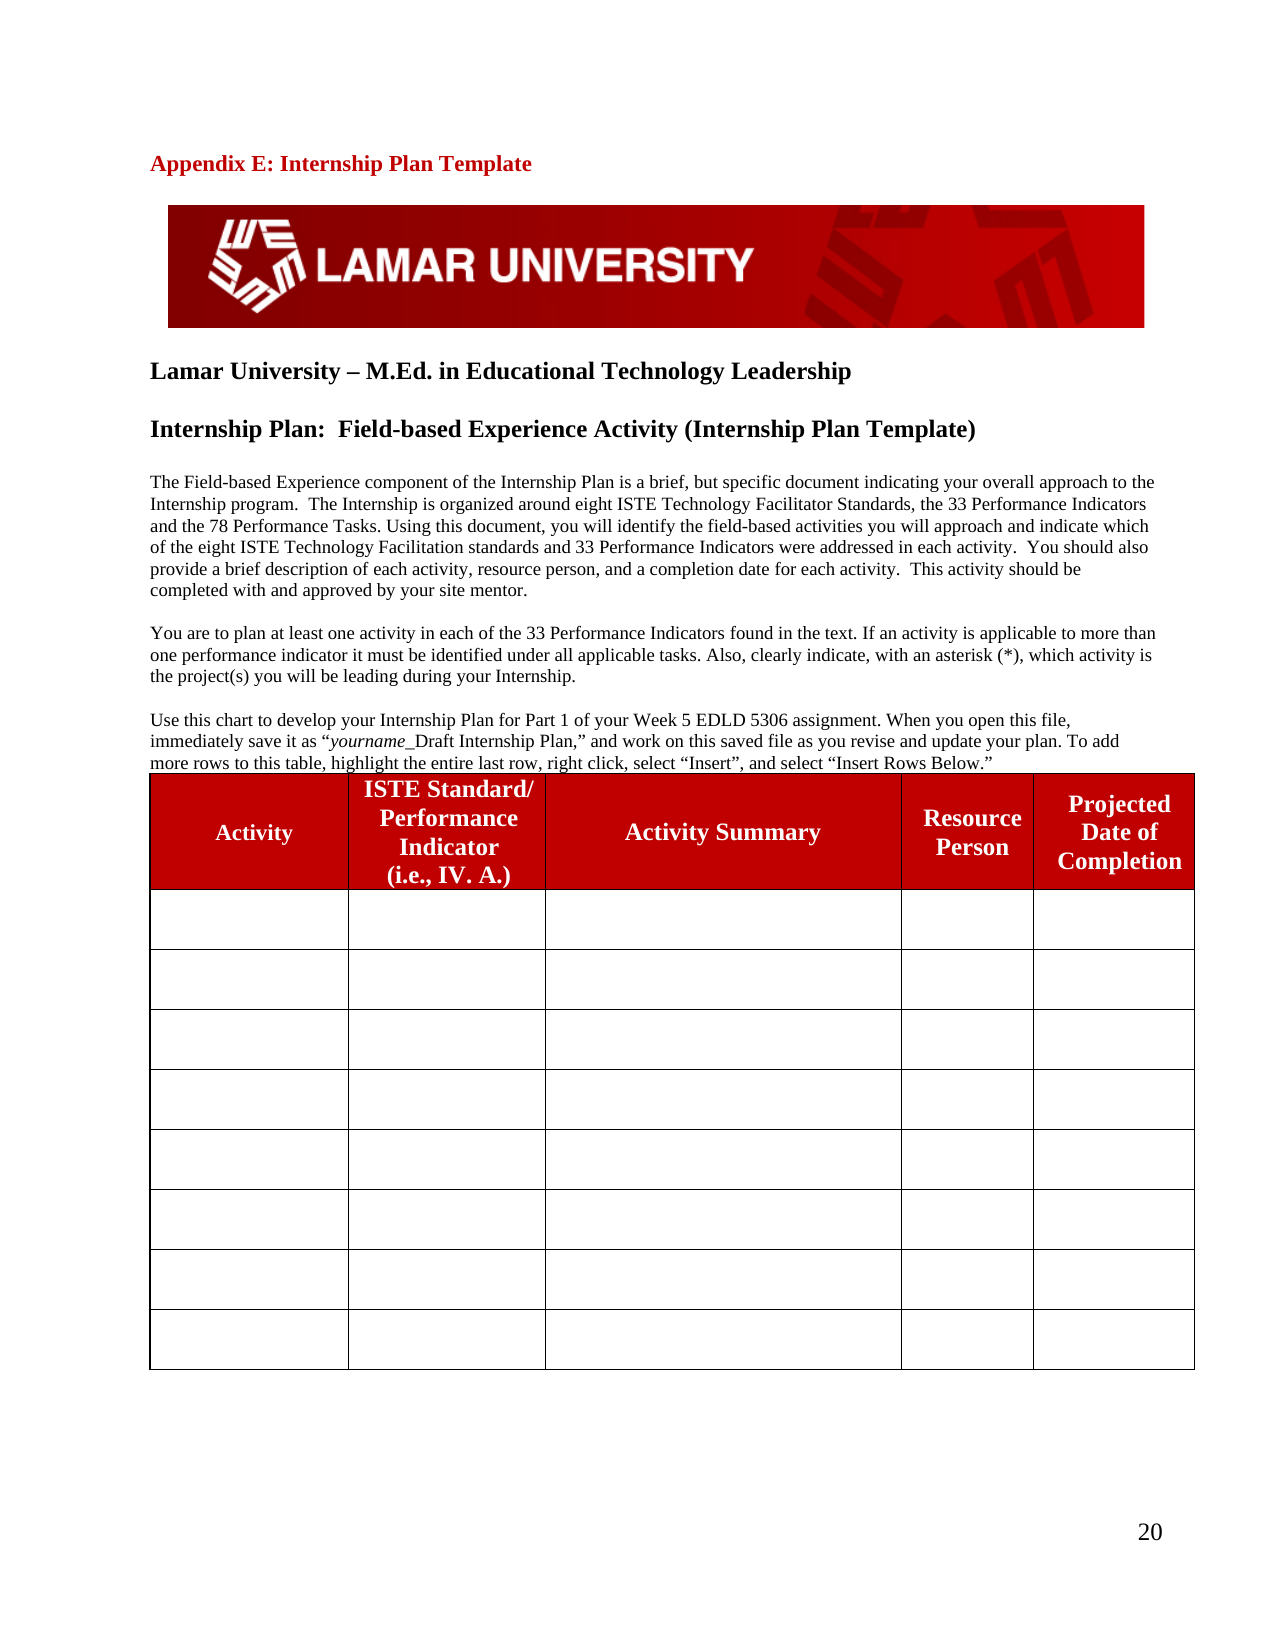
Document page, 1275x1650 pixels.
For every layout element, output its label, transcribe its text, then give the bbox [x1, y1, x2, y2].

table_cell [902, 1130, 1033, 1189]
table_cell [1034, 1250, 1194, 1309]
table_cell [546, 950, 901, 1009]
table_cell [349, 1250, 545, 1309]
table_cell [151, 1070, 348, 1129]
table_cell [902, 950, 1033, 1009]
text You are to plan at least one activity in each of the 33 Performance Indicators found in the text. If an activity is applicable to more than one performance indicator it must be identified under all applicable tasks. Also, clearly indicate, with an asterisk (*), which activity is the project(s) you will be leading during your Internship. [150, 622, 1162, 687]
table_cell [902, 1250, 1033, 1309]
table_cell [546, 1190, 901, 1249]
table_cell [902, 1010, 1033, 1069]
table_cell [902, 1070, 1033, 1129]
table_cell [1034, 1310, 1194, 1369]
table_cell [349, 1070, 545, 1129]
table_cell [1034, 950, 1194, 1009]
table_cell [546, 1250, 901, 1309]
table_cell [151, 950, 348, 1009]
table_cell [546, 1310, 901, 1369]
table_cell [546, 890, 901, 949]
table_cell [1034, 1190, 1194, 1249]
table_cell [902, 1190, 1033, 1249]
table_cell [349, 1010, 545, 1069]
table_cell [546, 1130, 901, 1189]
text Lamar University – M.Ed. in Educational Technology Leadership [150, 356, 1162, 385]
table_cell [349, 950, 545, 1009]
table_header Activity [151, 774, 348, 889]
table_cell [151, 1130, 348, 1189]
table_header Activity Summary [546, 774, 901, 889]
text The Field-based Experience component of the Internship Plan is a brief, but specific document indicating your overall approach to the Internship program. The Internship is organized around eight ISTE Technology Facilitator Standards, the 33 Performance Indicators and the 78 Performance Tasks. Using this document, you will identify the field-based activities you will approach and indicate which of the eight ISTE Technology Facilitation standards and 33 Performance Indicators were addressed in each activity. You should also provide a brief description of each activity, resource person, and a completion date for each activity. This activity should be completed with and approved by your site mentor. [150, 471, 1162, 601]
table_cell [902, 890, 1033, 949]
table_cell [902, 1310, 1033, 1369]
table_cell [1034, 1070, 1194, 1129]
table_header Projected Date of Completion [1034, 774, 1194, 889]
table_cell [151, 1250, 348, 1309]
table_cell [1034, 1010, 1194, 1069]
table_cell [151, 1310, 348, 1369]
table_cell [1034, 1130, 1194, 1189]
table_header ISTE Standard/ Performance Indicator (i.e., IV. A.) [349, 774, 545, 889]
table_cell [1034, 890, 1194, 949]
table_cell [546, 1070, 901, 1129]
table_cell [546, 1010, 901, 1069]
table_cell [349, 890, 545, 949]
table_cell [349, 1310, 545, 1369]
table_cell [151, 1010, 348, 1069]
text Internship Plan: Field-based Experience Activity (Internship Plan Template) [150, 414, 1162, 443]
text Appendix E: Internship Plan Template [150, 150, 1162, 176]
table_cell [349, 1190, 545, 1249]
picture [168, 205, 1145, 328]
table_header Resource Person [902, 774, 1033, 889]
table_cell [151, 1190, 348, 1249]
table_cell [349, 1130, 545, 1189]
text Use this chart to develop your Internship Plan for Part 1 of your Week 5 EDLD 5306 assignment. When you open this file, immediately save it as “yourname_Draft Internship Plan,” and work on this saved file as you revise and update your plan. To add more rows to this table, highlight the entire last row, right click, select “Insert”, and select “Insert Rows Below.” [150, 708, 1162, 773]
table_cell [151, 890, 348, 949]
